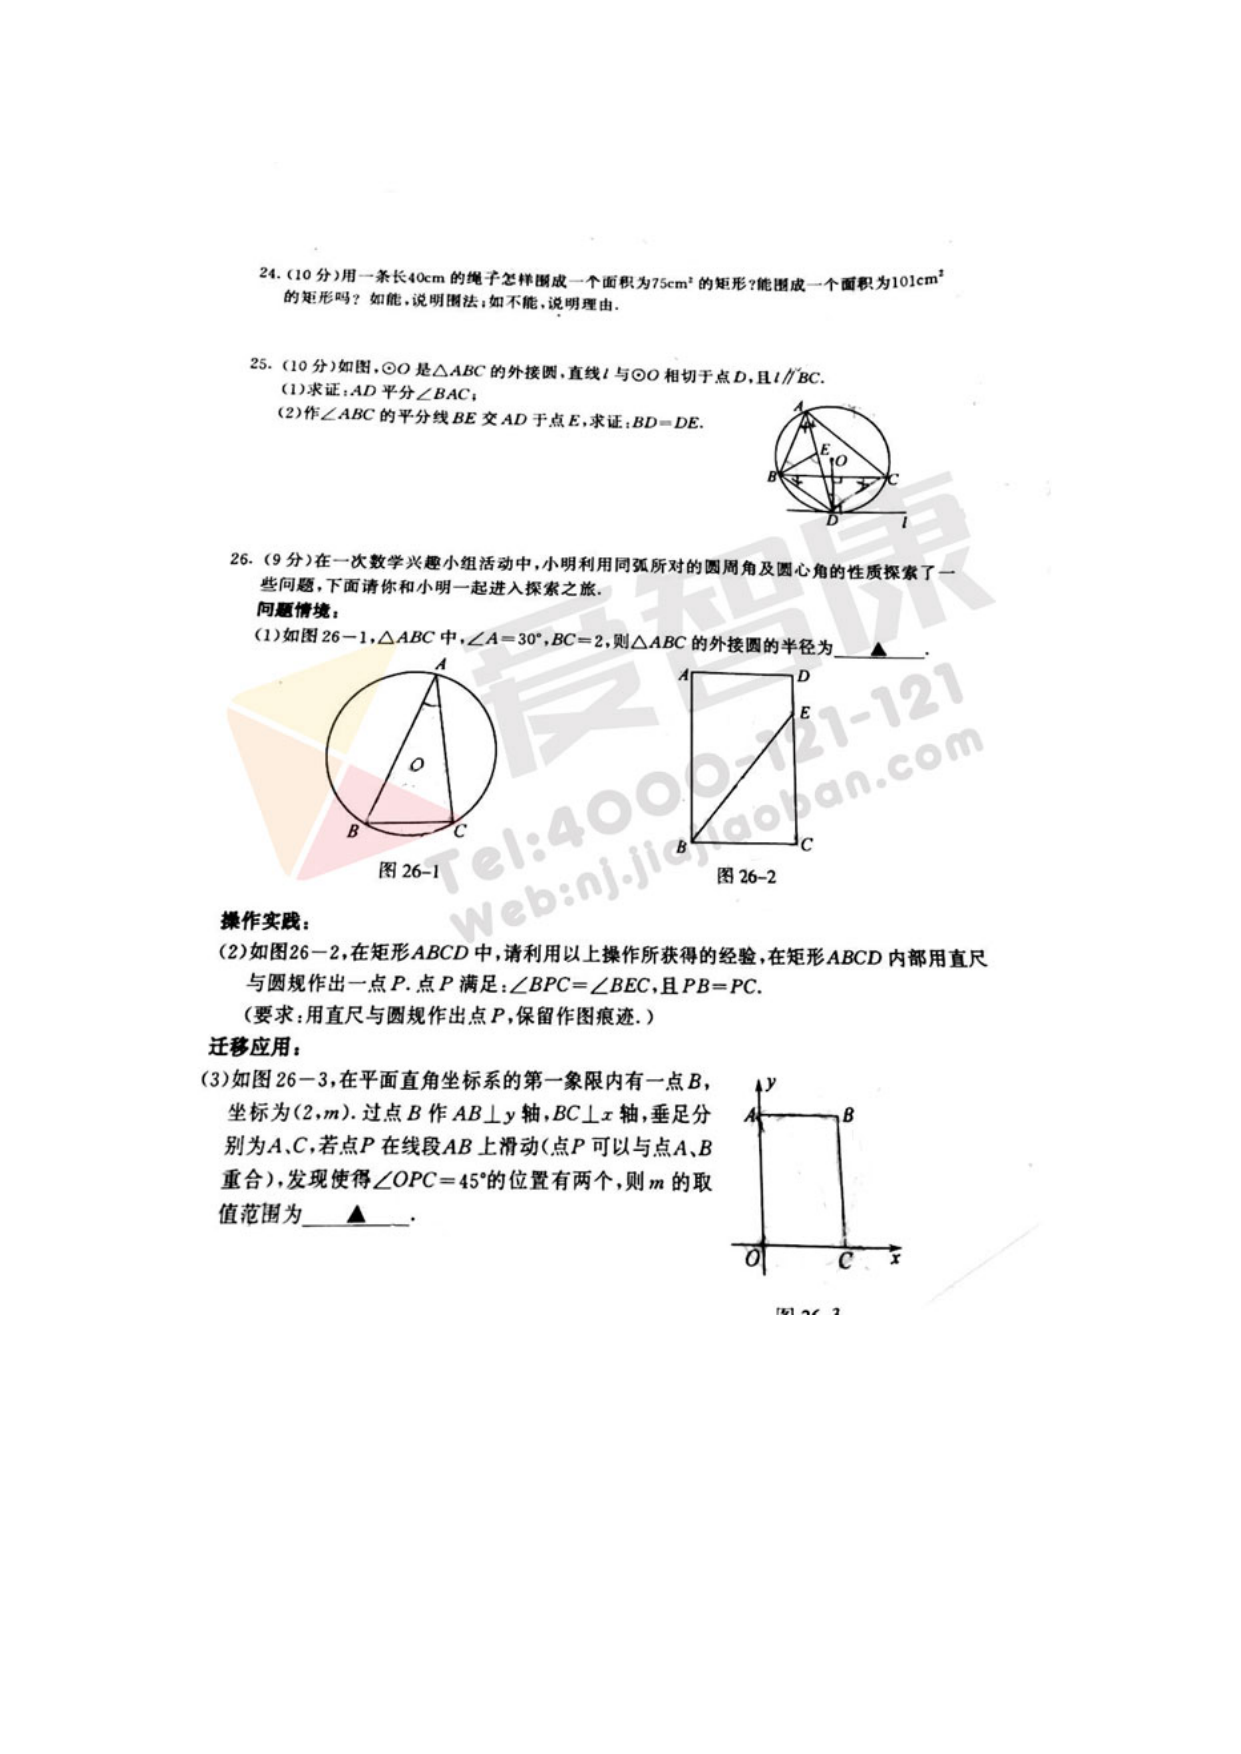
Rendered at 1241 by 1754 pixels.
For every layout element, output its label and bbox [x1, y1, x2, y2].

picture [187, 162, 1052, 1315]
